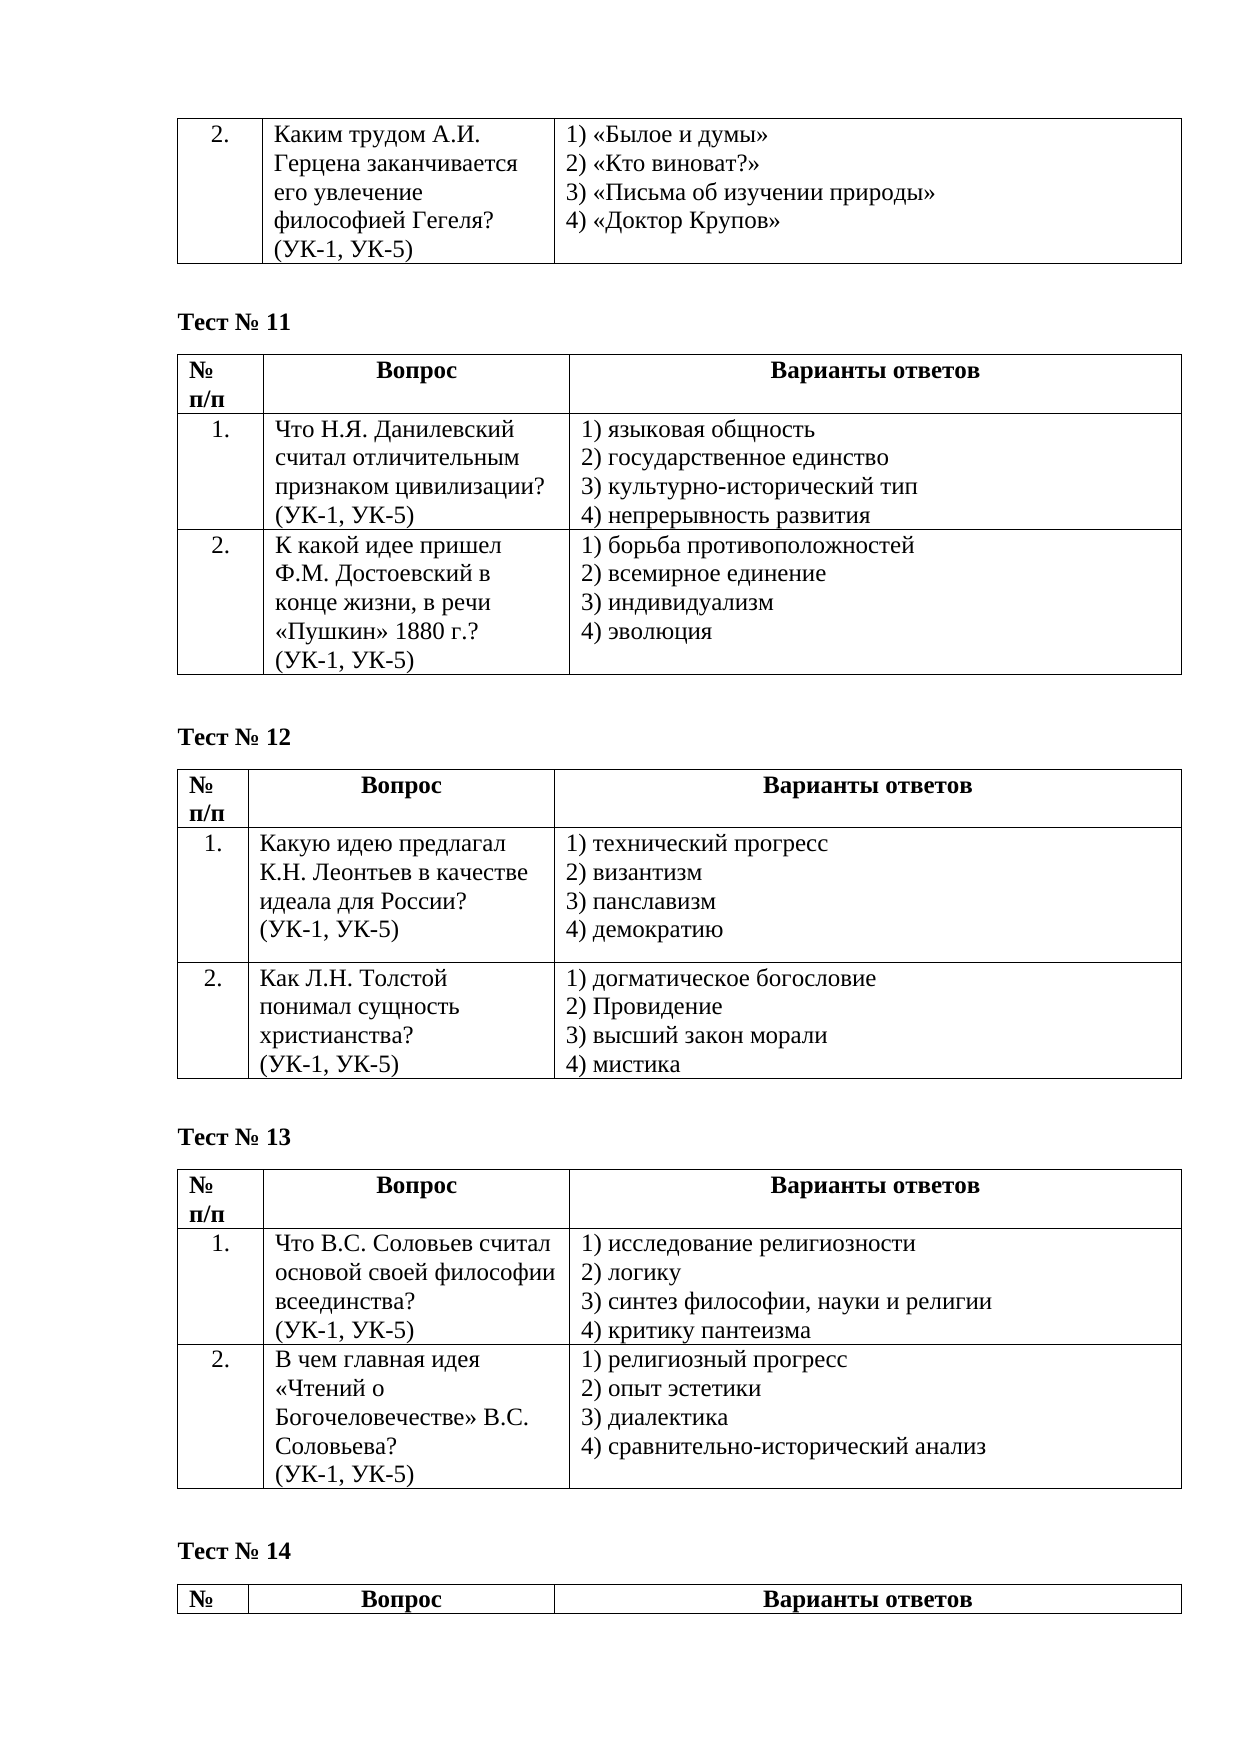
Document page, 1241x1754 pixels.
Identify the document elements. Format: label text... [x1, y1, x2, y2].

table_header № п/п [178, 1585, 248, 1613]
table_cell 2. [178, 1345, 263, 1488]
table_header Варианты ответов [570, 1170, 1181, 1227]
text Тест № 12 [177, 722, 1137, 750]
table_header Вопрос [264, 355, 569, 413]
table_cell К какой идее пришел Ф.М. Достоевский в конце жизни, в речи «Пушкин» 1880 г.? (УК-1, УК-5) [264, 530, 569, 673]
table_cell 1) языковая общность 2) государственное единство 3) культурно-исторический тип 4) непрерывность развития [570, 414, 1181, 529]
table_header Варианты ответов [555, 770, 1181, 827]
table_cell 2. [178, 119, 262, 263]
table_cell В чем главная идея «Чтений о Богочеловечестве» В.С. Соловьева? (УК-1, УК-5) [264, 1345, 569, 1488]
table_cell 1) исследование религиозности 2) логику 3) синтез философии, науки и религии 4) критику пантеизма [570, 1229, 1181, 1343]
table_header Варианты ответов [570, 355, 1181, 413]
text Тест № 14 [177, 1536, 1137, 1565]
table_cell Что Н.Я. Данилевский считал отличительным признаком цивилизации? (УК-1, УК-5) [264, 414, 569, 529]
table_header Варианты ответов [555, 1585, 1181, 1613]
table_cell 2. [178, 963, 248, 1078]
table_header № п/п [178, 1170, 263, 1227]
table_cell 1. [178, 1229, 263, 1343]
table_cell 1. [178, 828, 248, 962]
table_header № п/п [178, 770, 248, 827]
table_cell Как Л.Н. Толстой понимал сущность христианства? (УК-1, УК-5) [249, 963, 554, 1078]
table_header № п/п [178, 355, 263, 413]
table_cell 1) религиозный прогресс 2) опыт эстетики 3) диалектика 4) сравнительно-исторический анализ [570, 1345, 1181, 1488]
table_cell 2. [178, 530, 263, 673]
table_cell 1) догматическое богословие 2) Провидение 3) высший закон морали 4) мистика [555, 963, 1181, 1078]
text Тест № 13 [177, 1122, 1137, 1151]
table_header Вопрос [249, 770, 554, 827]
table_cell 1) технический прогресс 2) византизм 3) панславизм 4) демократию [555, 828, 1181, 962]
table_cell Каким трудом А.И. Герцена заканчивается его увлечение философией Гегеля? (УК-1, УК-5) [263, 119, 554, 263]
table_header Вопрос [264, 1170, 569, 1227]
table_cell Какую идею предлагал К.Н. Леонтьев в качестве идеала для России? (УК-1, УК-5) [249, 828, 554, 962]
table_cell 1) «Былое и думы» 2) «Кто виноват?» 3) «Письма об изучении природы» 4) «Доктор Крупов» [555, 119, 1181, 263]
table_cell 1) борьба противоположностей 2) всемирное единение 3) индивидуализм 4) эволюция [570, 530, 1181, 673]
text Тест № 11 [177, 307, 1137, 336]
table_cell Что В.С. Соловьев считал основой своей философии всеединства? (УК-1, УК-5) [264, 1229, 569, 1343]
table_cell 1. [178, 414, 263, 529]
table_header Вопрос [249, 1585, 554, 1613]
